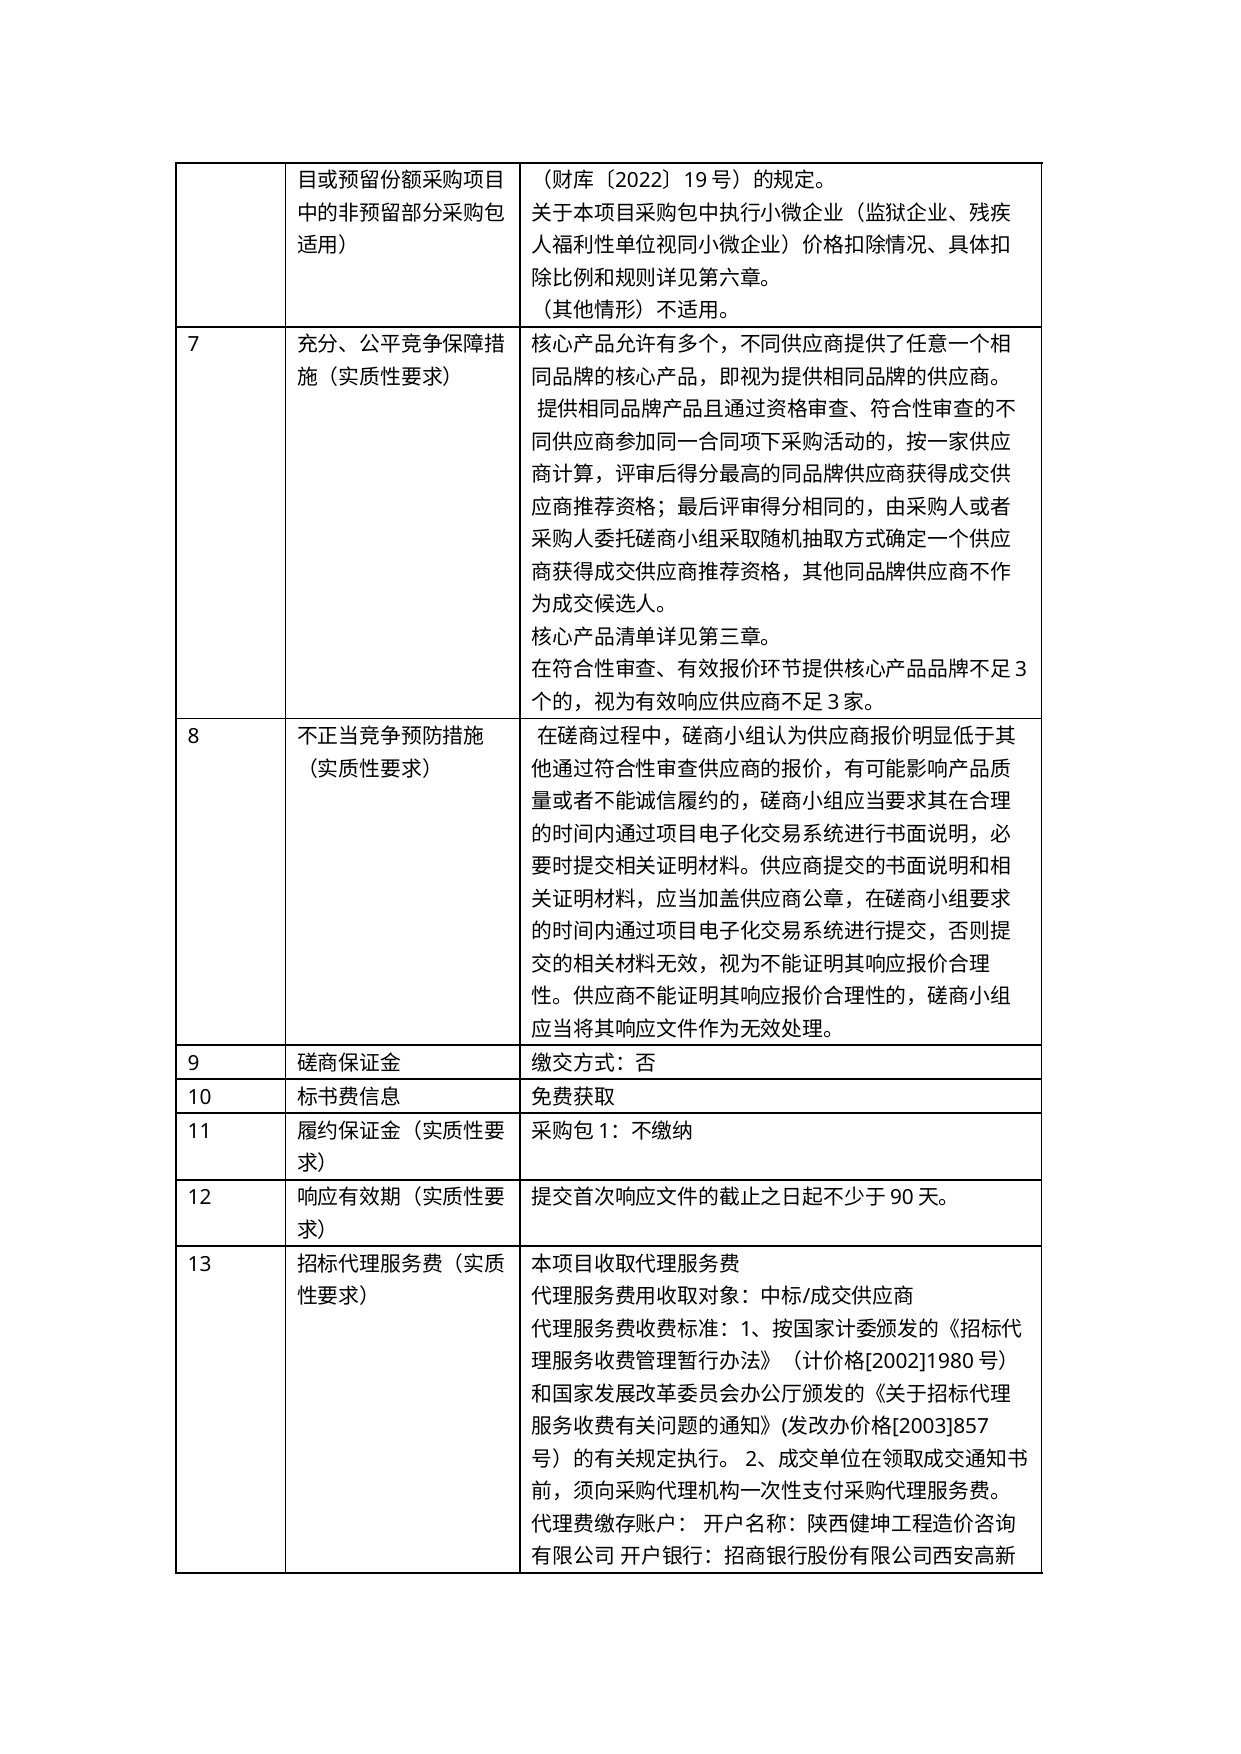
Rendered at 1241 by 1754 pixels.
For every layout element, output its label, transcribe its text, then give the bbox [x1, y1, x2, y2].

table_cell 履约保证金（实质性要求） [286, 1114, 519, 1179]
table_cell 在磋商过程中，磋商小组认为供应商报价明显低于其他通过符合性审查供应商的报价，有可能影响产品质量或者不能诚信履约的，磋商小组应当要求其在合理的时间内通过项目电子化交易系统进行书面说明，必要时提交相关证明材料。供应商提交的书面说明和相关证明材料，应当加盖供应商公章，在磋商小组要求的时间内通过项目电子化交易系统进行提交，否则提交的相关材料无效，视为不能证明其响应报价合理性。供应商不能证明其响应报价合理性的，磋商小组应当将其响应文件作为无效处理。 [521, 719, 1041, 1044]
table_cell 标书费信息 [286, 1080, 519, 1112]
table_cell 8 [177, 719, 285, 1044]
table_cell 响应有效期（实质性要求） [286, 1181, 519, 1245]
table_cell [286, 164, 519, 326]
table_cell 7 [177, 328, 285, 718]
table_cell 核心产品允许有多个，不同供应商提供了任意一个相同品牌的核心产品，即视为提供相同品牌的供应商。 提供相同品牌产品且通过资格审查、符合性审查的不同供应商参加同一合同项下采购活动的，按一家供应商计算，评审后得分最高的同品牌供应商获得成交供应商推荐资格；最后评审得分相同的，由采购人或者采购人委托磋商小组采取随机抽取方式确定一个供应商获得成交供应商推荐资格，其他同品牌供应商不作为成交候选人。 核心产品清单详见第三章。 在符合性审查、有效报价环节提供核心产品品牌不足3个的，视为有效响应供应商不足3家。 [521, 328, 1041, 718]
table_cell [521, 164, 1041, 326]
table_cell 12 [177, 1181, 285, 1245]
table_cell 招标代理服务费（实质性要求） [286, 1247, 519, 1572]
table_cell 9 [177, 1046, 285, 1078]
table_cell 10 [177, 1080, 285, 1112]
table_cell 6 [177, 164, 285, 326]
table_cell 充分、公平竞争保障措施（实质性要求） [286, 328, 519, 718]
table_cell 磋商保证金 [286, 1046, 519, 1078]
table_cell 不正当竞争预防措施（实质性要求） [286, 719, 519, 1044]
table_cell 13 [177, 1247, 285, 1572]
table_cell 采购包1：不缴纳 [521, 1114, 1041, 1179]
table_cell 提交首次响应文件的截止之日起不少于90天。 [521, 1181, 1041, 1245]
table_cell 11 [177, 1114, 285, 1179]
table_cell 免费获取 [521, 1080, 1041, 1112]
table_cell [521, 1247, 1041, 1572]
table_cell 缴交方式：否 [521, 1046, 1041, 1078]
